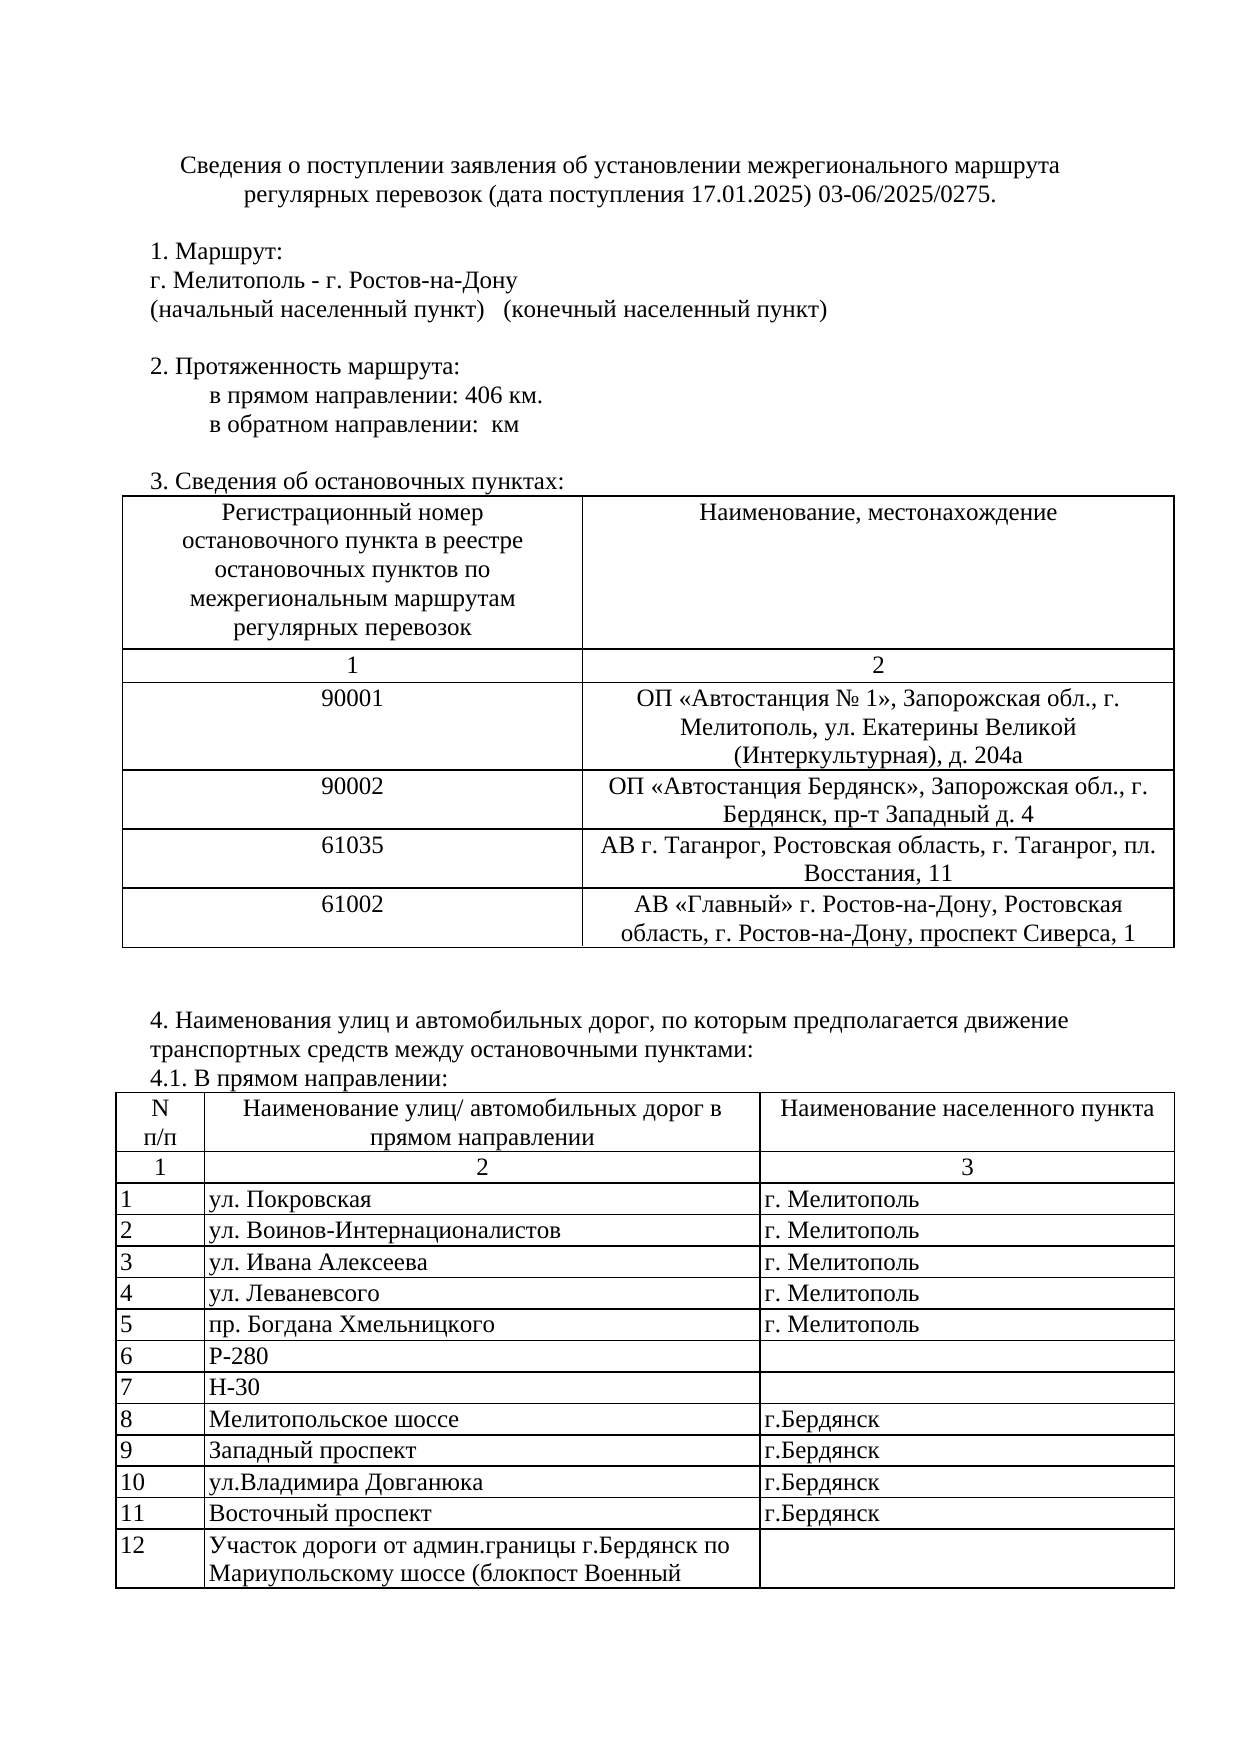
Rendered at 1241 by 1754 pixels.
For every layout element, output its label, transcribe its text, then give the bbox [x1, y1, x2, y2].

table_cell 3 [761, 1152, 1174, 1182]
text 2. Протяженность маршрута: [150, 351, 1090, 380]
table_cell 4 [117, 1278, 204, 1308]
table_header Наименование, местонахождение [583, 497, 1173, 648]
table_cell АВ «Главный» г. Ростов-на-Дону, Ростовская область, г. Ростов-на-Дону, проспект Сиверса, 1 [583, 889, 1173, 946]
table_cell г.Бердянск [761, 1467, 1174, 1497]
table_cell г.Бердянск [761, 1436, 1174, 1465]
table_cell 8 [117, 1404, 204, 1434]
table_cell 2 [205, 1152, 759, 1182]
table_cell 9 [117, 1436, 204, 1465]
text Сведения о поступлении заявления об установлении межрегионального маршрута регулярных перевозок (дата поступления 17.01.2025) 03-06/2025/0275. [150, 150, 1090, 207]
table_cell ул. Воинов-Интернационалистов [205, 1215, 759, 1245]
text в прямом направлении: 406 км. [150, 380, 1090, 409]
table_cell 90001 [123, 683, 582, 769]
table_cell г. Мелитополь [761, 1310, 1174, 1339]
table_cell [761, 1341, 1174, 1371]
table_cell [761, 1530, 1174, 1587]
table_cell ОП «Автостанция № 1», Запорожская обл., г. Мелитополь, ул. Екатерины Великой (Интеркультурная), д. 204а [583, 683, 1173, 769]
table_header Наименование населенного пункта [761, 1093, 1174, 1151]
table_cell 11 [117, 1498, 204, 1528]
text 4. Наименования улиц и автомобильных дорог, по которым предполагается движение транспортных средств между остановочными пунктами: [150, 1005, 1090, 1063]
table_cell Н-30 [205, 1373, 759, 1402]
text (начальный населенный пункт) (конечный населенный пункт) [150, 294, 1090, 322]
table_cell г.Бердянск [761, 1498, 1174, 1528]
table_header Наименование улиц/ автомобильных дорог в прямом направлении [205, 1093, 759, 1151]
table_cell 10 [117, 1467, 204, 1497]
text г. Мелитополь - г. Ростов-на-Дону [150, 265, 1090, 294]
table_cell ул. Леваневсого [205, 1278, 759, 1308]
table_cell ул. Ивана Алексеева [205, 1247, 759, 1277]
table_cell 61002 [123, 889, 582, 946]
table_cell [205, 1530, 759, 1587]
table_cell 6 [117, 1341, 204, 1371]
table_cell 5 [117, 1310, 204, 1339]
table_cell г.Бердянск [761, 1404, 1174, 1434]
table_cell АВ г. Таганрог, Ростовская область, г. Таганрог, пл. Восстания, 11 [583, 830, 1173, 887]
text в обратном направлении: км [150, 409, 1090, 437]
table_cell 7 [117, 1373, 204, 1402]
table_cell ул. Покровская [205, 1184, 759, 1214]
table_cell 61035 [123, 830, 582, 887]
table_cell Восточный проспект [205, 1498, 759, 1528]
table_cell г. Мелитополь [761, 1215, 1174, 1245]
table_cell г. Мелитополь [761, 1247, 1174, 1277]
table_cell пр. Богдана Хмельницкого [205, 1310, 759, 1339]
table_cell 1 [123, 650, 582, 681]
table_cell 1 [117, 1152, 204, 1182]
table_cell ОП «Автостанция Бердянск», Запорожская обл., г. Бердянск, пр-т Западный д. 4 [583, 771, 1173, 828]
table_cell 3 [117, 1247, 204, 1277]
text 3. Сведения об остановочных пунктах: [150, 466, 1090, 495]
table_cell 1 [117, 1184, 204, 1214]
table_cell Р-280 [205, 1341, 759, 1371]
table_cell г. Мелитополь [761, 1278, 1174, 1308]
table_cell 2 [117, 1215, 204, 1245]
table_cell 90002 [123, 771, 582, 828]
table_cell г. Мелитополь [761, 1184, 1174, 1214]
table_header N п/п [117, 1093, 204, 1151]
table_cell Мелитопольское шоссе [205, 1404, 759, 1434]
table_cell [761, 1373, 1174, 1402]
text 4.1. В прямом направлении: [150, 1063, 1090, 1092]
table_cell Западный проспект [205, 1436, 759, 1465]
table_cell 2 [583, 650, 1173, 681]
table_header Регистрационный номер остановочного пункта в реестре остановочных пунктов по межрегиональным маршрутам регулярных перевозок [123, 497, 582, 648]
table_cell ул.Владимира Довганюка [205, 1467, 759, 1497]
table_cell 12 [117, 1530, 204, 1587]
text 1. Маршрут: [150, 236, 1090, 265]
